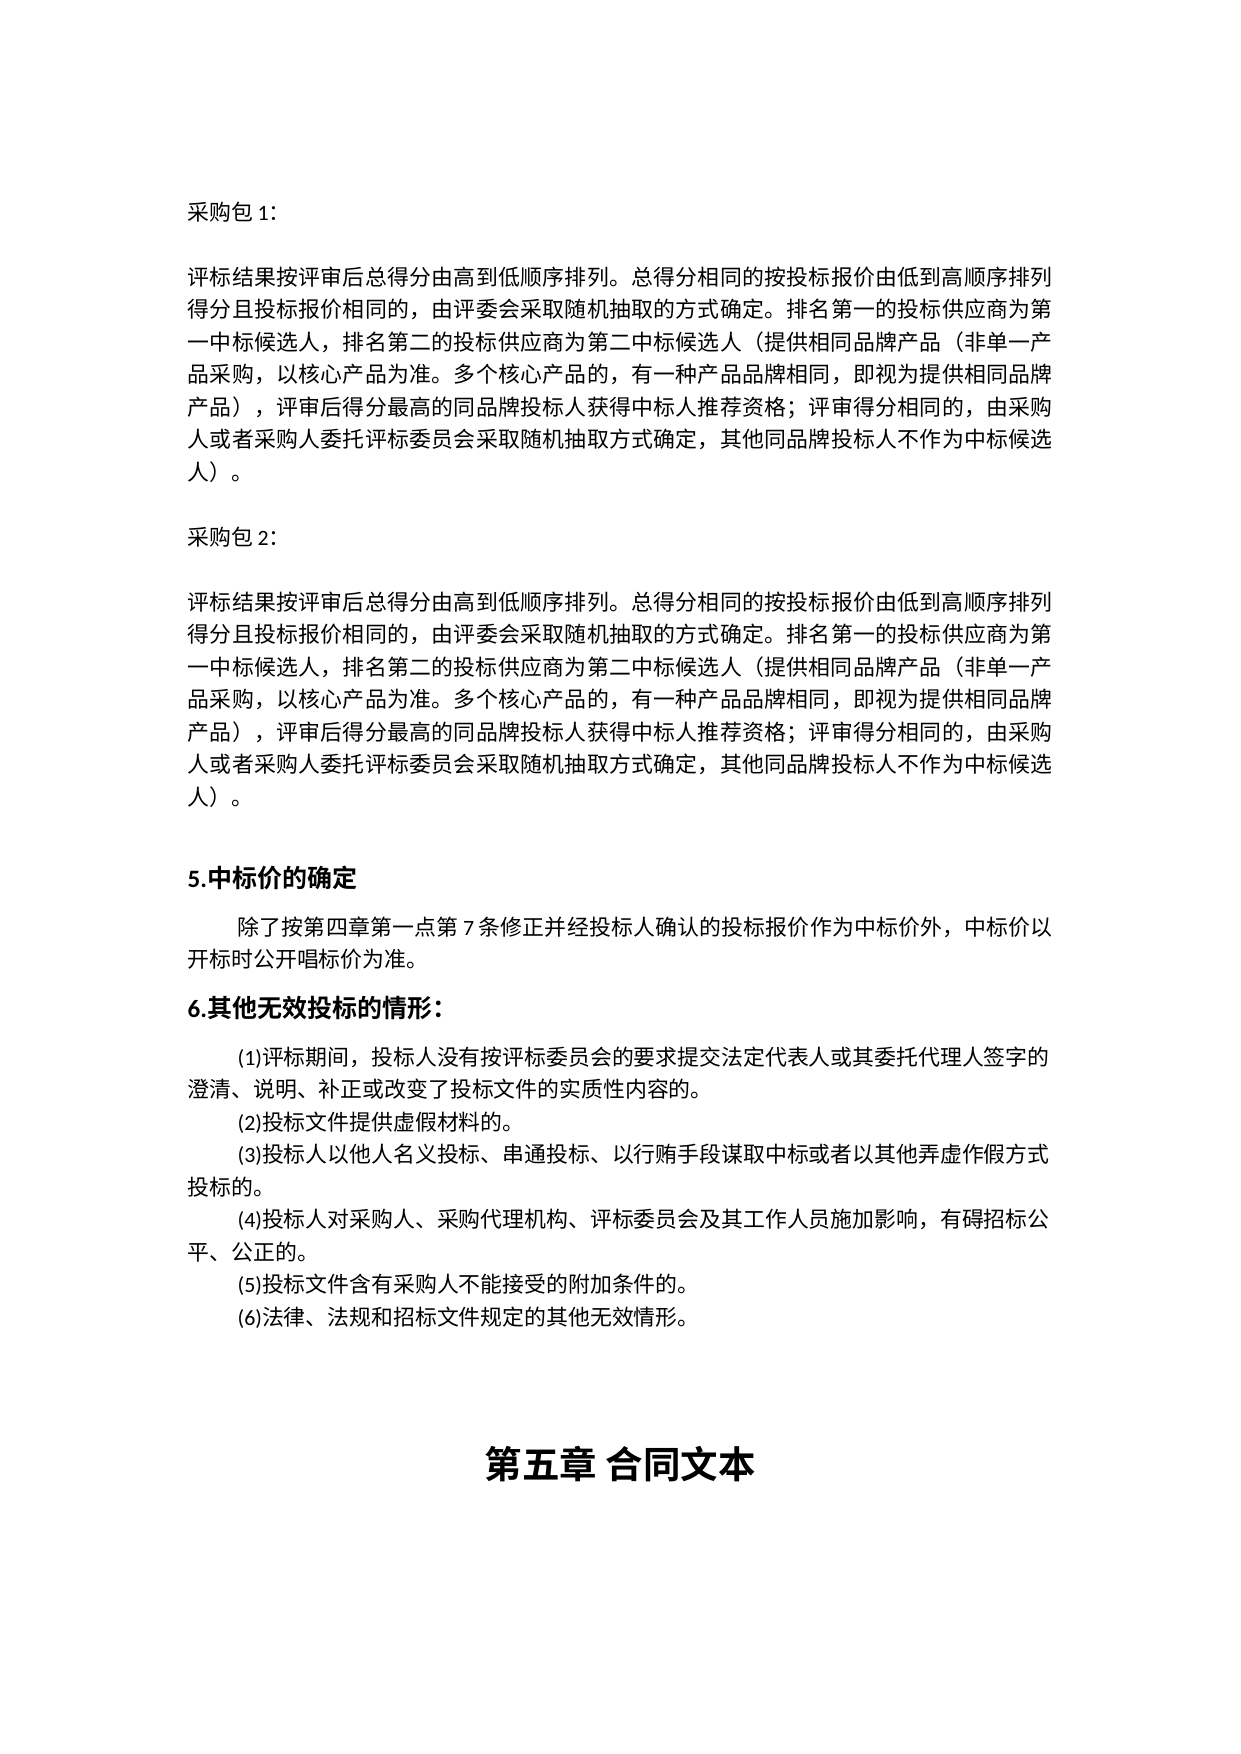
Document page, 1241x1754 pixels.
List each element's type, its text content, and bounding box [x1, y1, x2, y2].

text (3)投标人以他人名义投标、串通投标、以行贿手段谋取中标或者以其他弄虚作假方式投标的。 [187, 1137, 1053, 1202]
text 采购包2： [187, 519, 1053, 552]
text (1)评标期间，投标人没有按评标委员会的要求提交法定代表人或其委托代理人签字的澄清、说明、补正或改变了投标文件的实质性内容的。 [187, 1039, 1053, 1104]
text 第五章 合同文本 [187, 1429, 1053, 1494]
text (4)投标人对采购人、采购代理机构、评标委员会及其工作人员施加影响，有碍招标公平、公正的。 [187, 1202, 1053, 1267]
text 评标结果按评审后总得分由高到低顺序排列。总得分相同的按投标报价由低到高顺序排列。得分且投标报价相同的，由评委会采取随机抽取的方式确定。排名第一的投标供应商为第一中标候选人，排名第二的投标供应商为第二中标候选人（提供相同品牌产品（非单一产品采购，以核心产品为准。多个核心产品的，有一种产品品牌相同，即视为提供相同品牌产品），评审后得分最高的同品牌投标人获得中标人推荐资格；评审得分相同的，由采购人或者采购人委托评标委员会采取随机抽取方式确定，其他同品牌投标人不作为中标候选人）。 [187, 584, 1053, 812]
text 采购包1： [187, 194, 1053, 227]
text 6.其他无效投标的情形： [187, 974, 1053, 1039]
text (5)投标文件含有采购人不能接受的附加条件的。 [187, 1267, 1053, 1299]
text (2)投标文件提供虚假材料的。 [187, 1104, 1053, 1137]
text 除了按第四章第一点第7条修正并经投标人确认的投标报价作为中标价外，中标价以开标时公开唱标价为准。 [187, 909, 1053, 974]
text 5.中标价的确定 [187, 844, 1053, 909]
text 评标结果按评审后总得分由高到低顺序排列。总得分相同的按投标报价由低到高顺序排列。得分且投标报价相同的，由评委会采取随机抽取的方式确定。排名第一的投标供应商为第一中标候选人，排名第二的投标供应商为第二中标候选人（提供相同品牌产品（非单一产品采购，以核心产品为准。多个核心产品的，有一种产品品牌相同，即视为提供相同品牌产品），评审后得分最高的同品牌投标人获得中标人推荐资格；评审得分相同的，由采购人或者采购人委托评标委员会采取随机抽取方式确定，其他同品牌投标人不作为中标候选人）。 [187, 259, 1053, 487]
text (6)法律、法规和招标文件规定的其他无效情形。 [187, 1299, 1053, 1332]
